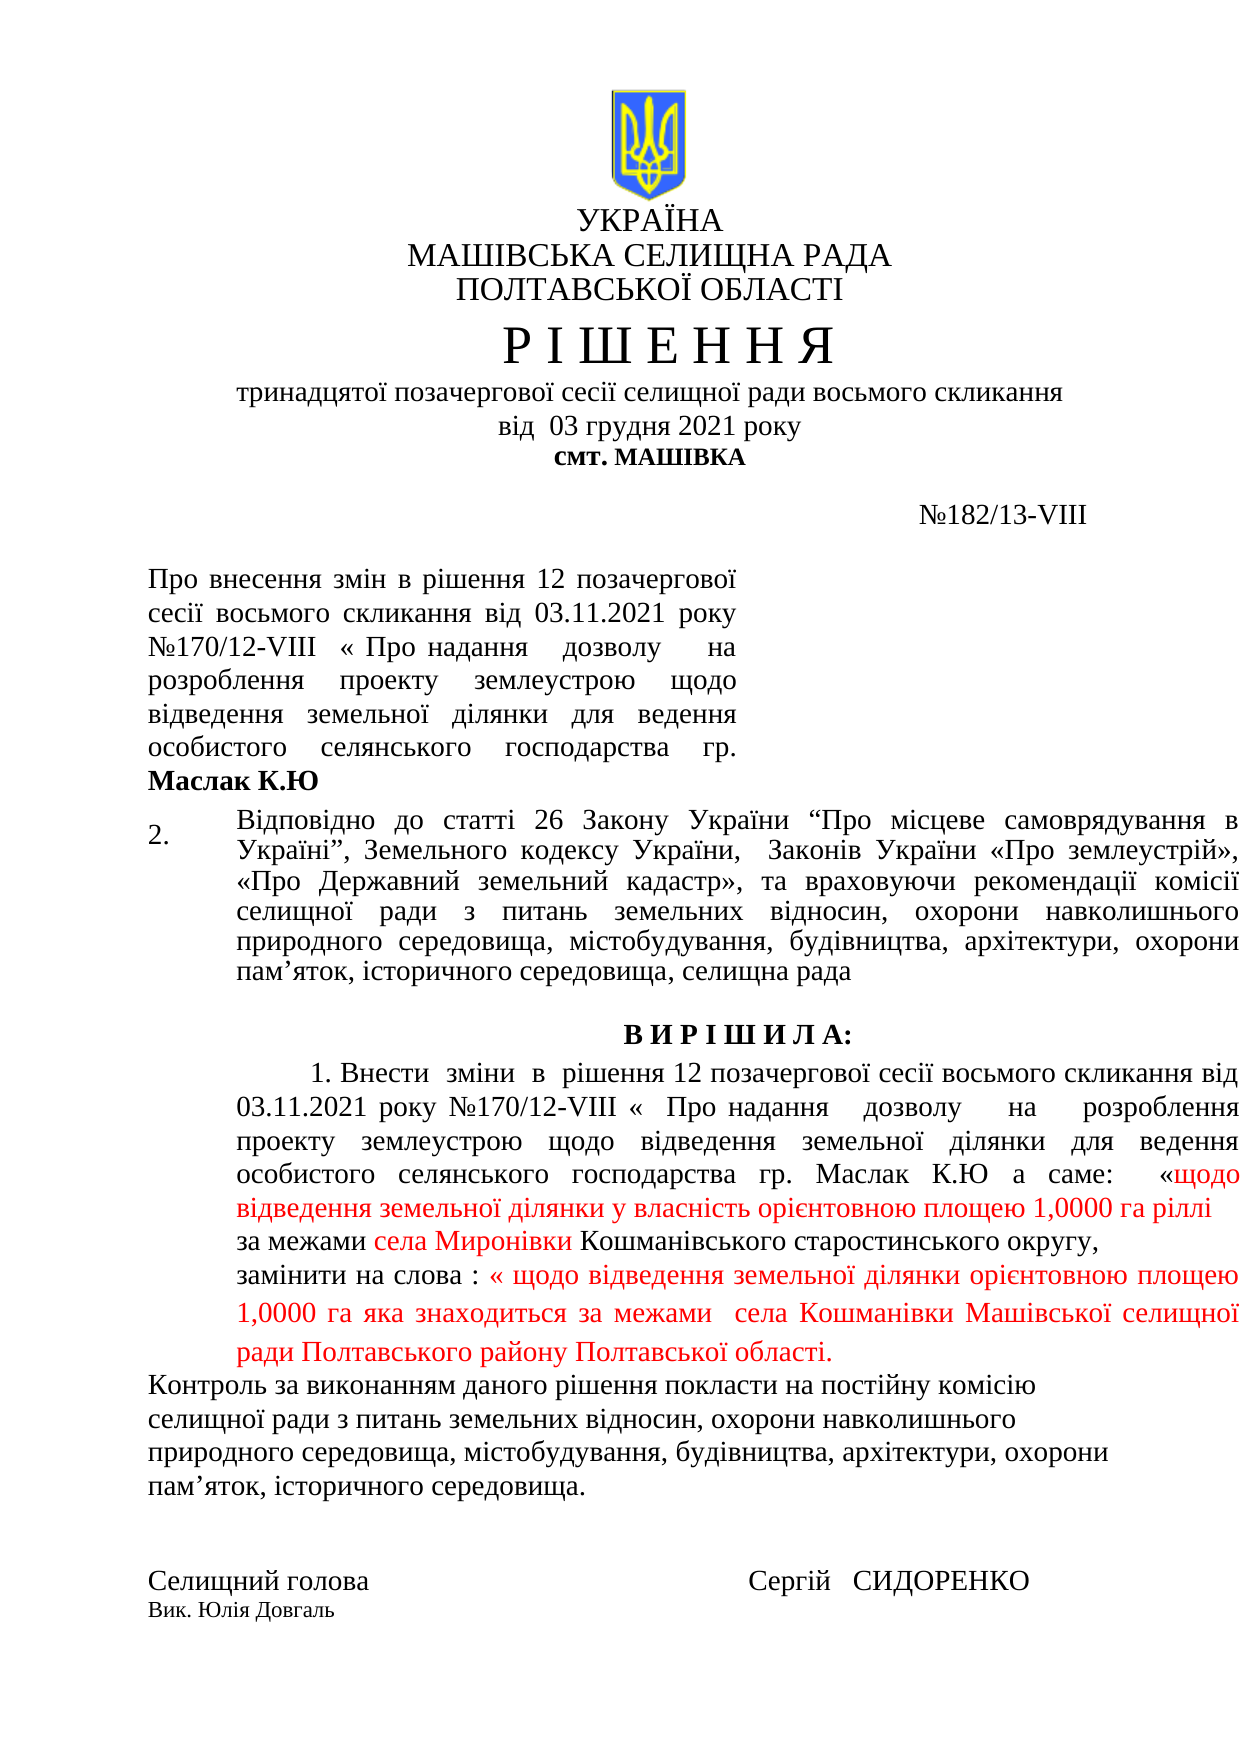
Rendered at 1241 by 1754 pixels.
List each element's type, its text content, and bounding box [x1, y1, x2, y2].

list Р І Ш Е Н Н Я [185, 318, 1152, 374]
text 2. Контроль за виконанням даного рішення покласти на постійну комісію селищної ради з питань земельних відносин, охорони навколишнього природного середовища, містобудування, будівництва, архітектури, охорони пам’яток, історичного середовища. [148, 806, 1152, 1502]
list тринадцятої позачергової сесії селищної ради восьмого скликання [148, 374, 1152, 408]
text за межами села Миронівки Кошманівського старостинського округу, [236, 1223, 1240, 1257]
text замінити на слова : « щодо відведення земельної ділянки орієнтовною площею 1,0000 га яка знаходиться за межами села Кошманівки Машівської селищної ради Полтавського району Полтавської області. [236, 1257, 1240, 1367]
text МАШІВСЬКА СЕЛИЩНА РАДА [148, 239, 1152, 273]
text №182/13-VІІІ [148, 497, 1152, 531]
text УКРАЇНА [148, 204, 1152, 239]
text Відповідно до статті 26 Закону України “Про місцеве самоврядування в Україні”, Земельного кодексу України, Законів України «Про землеустрій», «Про Державний земельний кадастр», та враховуючи рекомендації комісії селищної ради з питань земельних відносин, охорони навколишнього природного середовища, містобудування, будівництва, архітектури, охорони пам’яток, історичного середовища, селищна рада [236, 806, 1240, 987]
list від 03 грудня 2021 року [148, 408, 1152, 441]
text 1. Внести зміни в рішення 12 позачергової сесії восьмого скликання від 03.11.2021 року №170/12-VІІІ « Про надання дозволу на розроблення проекту землеустрою щодо відведення земельної ділянки для ведення особистого селянського господарства гр. Маслак К.Ю а саме: «щодо відведення земельної ділянки у власність орієнтовною площею 1,0000 га ріллі [236, 1056, 1240, 1223]
table_header Про внесення змін в рішення 12 позачергової сесії восьмого скликання від 03.11.2021 року №170/12-VІІІ « Про надання дозволу на розроблення проекту землеустрою щодо відведення земельної ділянки для ведення особистого селянського господарства гр. Маслак К.Ю [136, 562, 748, 796]
text В И Р І Ш И Л А: [236, 1017, 1240, 1051]
text Вик. Юлія Довгаль [148, 1596, 1152, 1622]
text Селищний голова Сергій СИДОРЕНКО [148, 1563, 1152, 1596]
text ПОЛТАВСЬКОЇ ОБЛАСТІ [148, 273, 1152, 308]
list смт. МАШІВКА [148, 441, 1152, 472]
